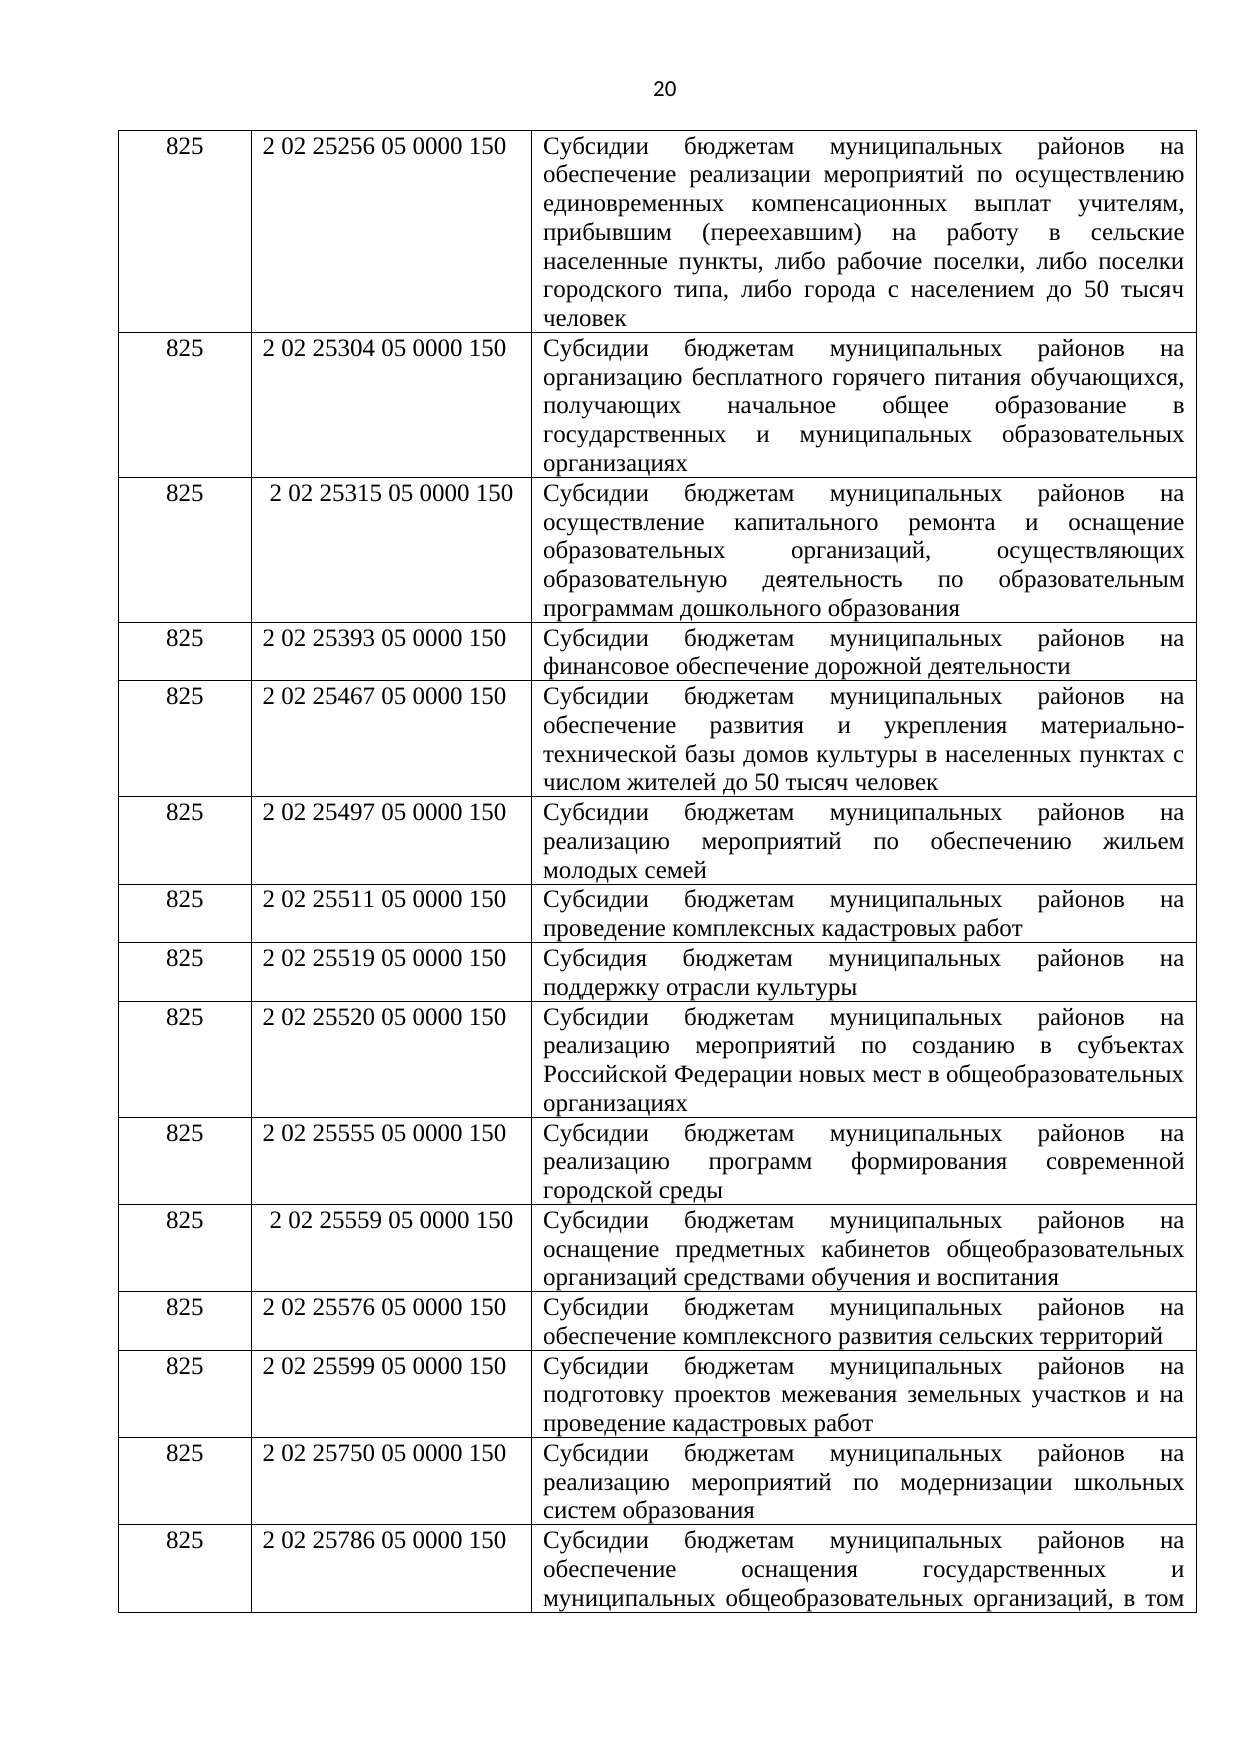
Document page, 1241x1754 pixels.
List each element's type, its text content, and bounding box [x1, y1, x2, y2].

table_cell 2 02 25750 05 0000 150 [252, 1438, 531, 1524]
table_cell 825 [119, 885, 251, 942]
table_cell Субсидии бюджетам муниципальных районов на организацию бесплатного горячего питания обучающихся, получающих начальное общее образование в государственных и муниципальных образовательных организациях [532, 333, 1196, 477]
table_cell 2 02 25393 05 0000 150 [252, 623, 531, 680]
table_cell 2 02 25467 05 0000 150 [252, 681, 531, 796]
table_cell Субсидии бюджетам муниципальных районов на реализацию программ формирования современной городской среды [532, 1118, 1196, 1204]
table_cell 825 [119, 681, 251, 796]
table_cell 2 02 25315 05 0000 150 [252, 478, 531, 622]
table_cell 825 [119, 1438, 251, 1524]
table_cell Субсидии бюджетам муниципальных районов на реализацию мероприятий по модернизации школьных систем образования [532, 1438, 1196, 1524]
table_cell 825 [119, 797, 251, 883]
table_cell 2 02 25559 05 0000 150 [252, 1205, 531, 1291]
table_cell 2 02 25599 05 0000 150 [252, 1351, 531, 1437]
table_cell 825 [119, 623, 251, 680]
table_cell 2 02 25497 05 0000 150 [252, 797, 531, 883]
table_cell 2 02 25520 05 0000 150 [252, 1002, 531, 1117]
table_cell 825 [119, 1205, 251, 1291]
table_cell Субсидии бюджетам муниципальных районов на проведение комплексных кадастровых работ [532, 885, 1196, 942]
table_cell Субсидии бюджетам муниципальных районов на обеспечение реализации мероприятий по осуществлению единовременных компенсационных выплат учителям, прибывшим (переехавшим) на работу в сельские населенные пункты, либо рабочие поселки, либо поселки городского типа, либо города с населением до 50 тысяч человек [532, 131, 1196, 332]
table_cell Субсидии бюджетам муниципальных районов на оснащение предметных кабинетов общеобразовательных организаций средствами обучения и воспитания [532, 1205, 1196, 1291]
table_cell Субсидии бюджетам муниципальных районов на обеспечение развития и укрепления материально-технической базы домов культуры в населенных пунктах с числом жителей до 50 тысяч человек [532, 681, 1196, 796]
table_cell 825 [119, 1525, 251, 1612]
table_cell Субсидии бюджетам муниципальных районов на реализацию мероприятий по созданию в субъектах Российской Федерации новых мест в общеобразовательных организациях [532, 1002, 1196, 1117]
table_cell 825 [119, 1351, 251, 1437]
table_cell 825 [119, 333, 251, 477]
table_cell 2 02 25519 05 0000 150 [252, 943, 531, 1001]
table_cell Субсидии бюджетам муниципальных районов на осуществление капитального ремонта и оснащение образовательных организаций, осуществляющих образовательную деятельность по образовательным программам дошкольного образования [532, 478, 1196, 622]
table_cell 825 [119, 943, 251, 1001]
table_cell Субсидия бюджетам муниципальных районов на поддержку отрасли культуры [532, 943, 1196, 1001]
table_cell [532, 1525, 1196, 1612]
table_cell 825 [119, 131, 251, 332]
table_cell Субсидии бюджетам муниципальных районов на обеспечение комплексного развития сельских территорий [532, 1292, 1196, 1350]
table_cell 2 02 25576 05 0000 150 [252, 1292, 531, 1350]
table_cell 825 [119, 1002, 251, 1117]
table_cell 2 02 25511 05 0000 150 [252, 885, 531, 942]
table_cell 2 02 25256 05 0000 150 [252, 131, 531, 332]
table_cell Субсидии бюджетам муниципальных районов на реализацию мероприятий по обеспечению жильем молодых семей [532, 797, 1196, 883]
table_cell Субсидии бюджетам муниципальных районов на финансовое обеспечение дорожной деятельности [532, 623, 1196, 680]
table_cell Субсидии бюджетам муниципальных районов на подготовку проектов межевания земельных участков и на проведение кадастровых работ [532, 1351, 1196, 1437]
table_cell 2 02 25555 05 0000 150 [252, 1118, 531, 1204]
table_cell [252, 1525, 531, 1612]
table_cell 825 [119, 1292, 251, 1350]
table_cell 825 [119, 1118, 251, 1204]
table_cell 2 02 25304 05 0000 150 [252, 333, 531, 477]
table_cell 825 [119, 478, 251, 622]
